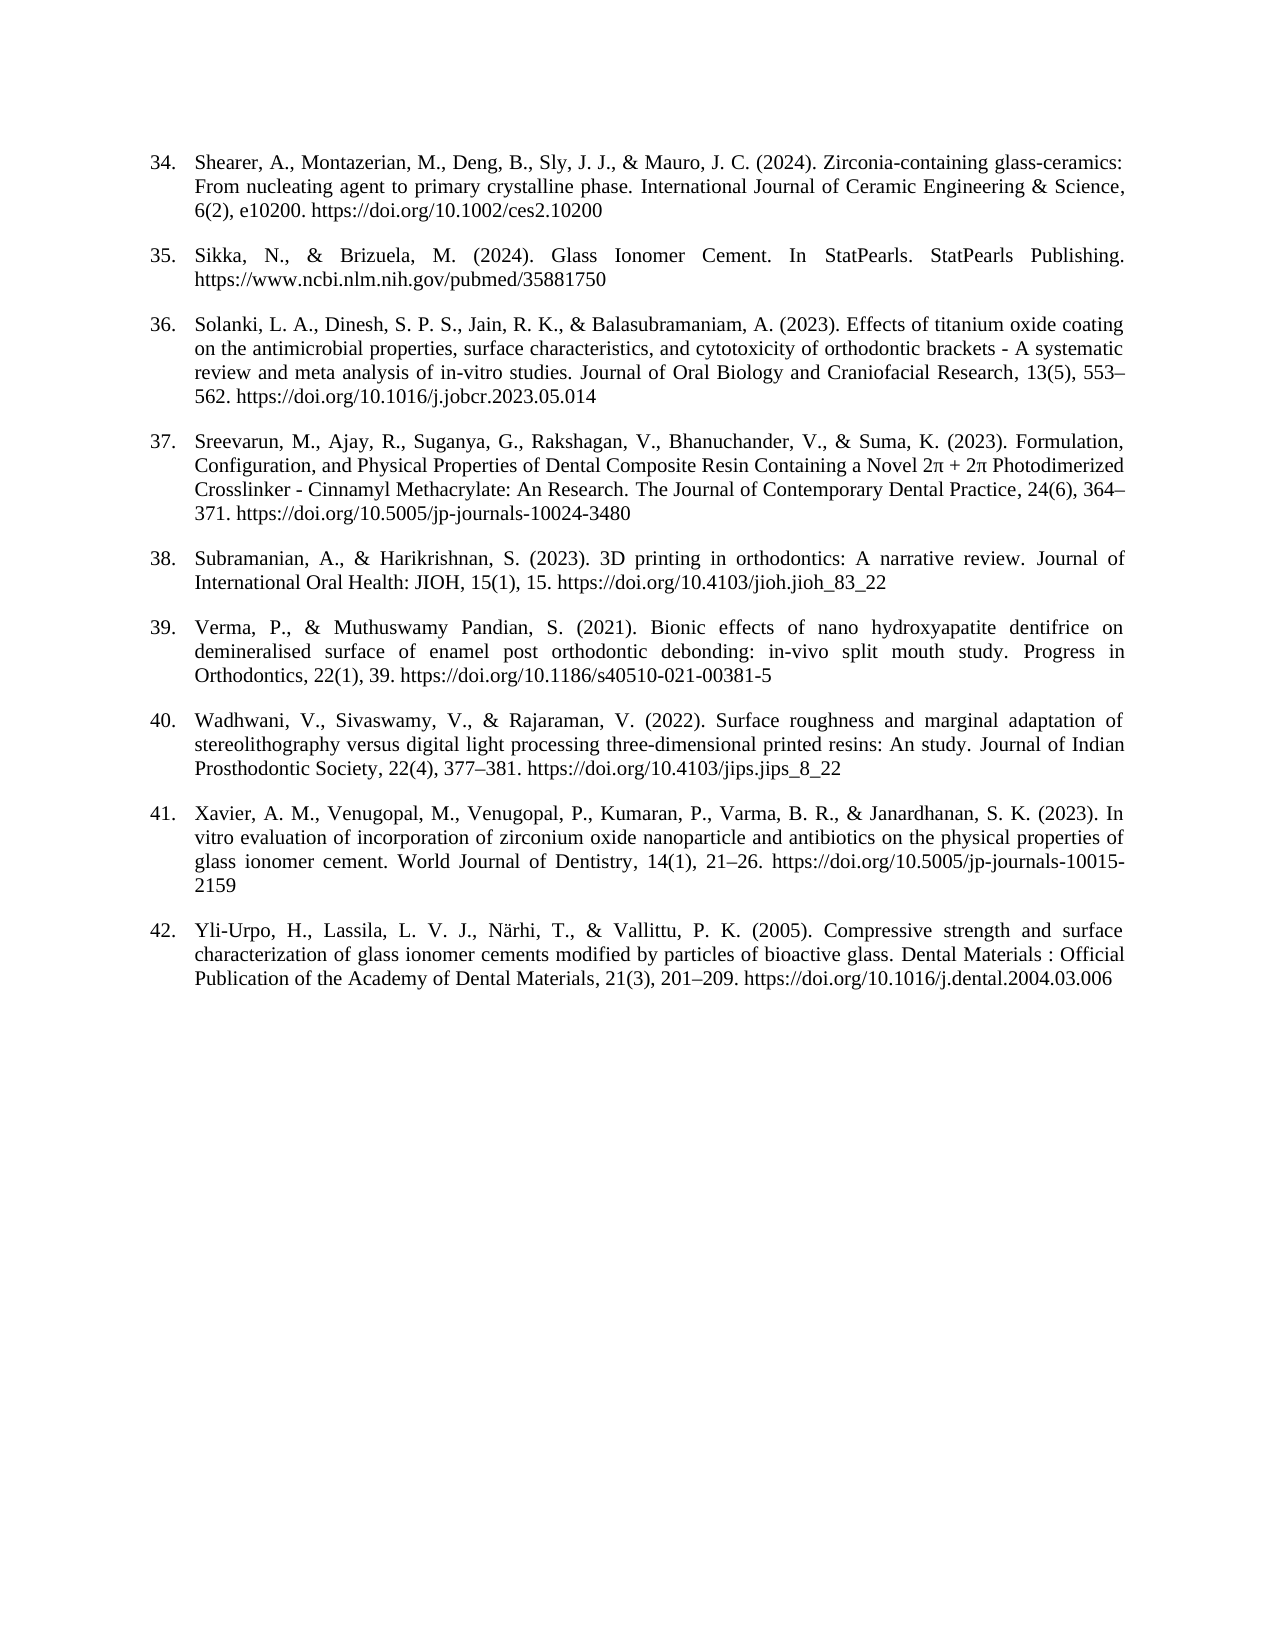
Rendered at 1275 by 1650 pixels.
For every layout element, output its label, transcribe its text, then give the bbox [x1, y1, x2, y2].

text Shearer, A., Montazerian, M., Deng, B., Sly, J. J., & Mauro, J. C. (2024). Zirconia-containing glass-ceramics: From nucleating agent to primary crystalline phase. International Journal of Ceramic Engineering & Science, 6(2), e10200. https://doi.org/10.1002/ces2.10200 [150, 150, 1125, 222]
text Xavier, A. M., Venugopal, M., Venugopal, P., Kumaran, P., Varma, B. R., & Janardhanan, S. K. (2023). In vitro evaluation of incorporation of zirconium oxide nanoparticle and antibiotics on the physical properties of glass ionomer cement. World Journal of Dentistry, 14(1), 21–26. https://doi.org/10.5005/jp-journals-10015-2159 [150, 801, 1125, 897]
text Wadhwani, V., Sivaswamy, V., & Rajaraman, V. (2022). Surface roughness and marginal adaptation of stereolithography versus digital light processing three-dimensional printed resins: An study. Journal of Indian Prosthodontic Society, 22(4), 377–381. https://doi.org/10.4103/jips.jips_8_22 [150, 708, 1125, 780]
text Verma, P., & Muthuswamy Pandian, S. (2021). Bionic effects of nano hydroxyapatite dentifrice on demineralised surface of enamel post orthodontic debonding: in-vivo split mouth study. Progress in Orthodontics, 22(1), 39. https://doi.org/10.1186/s40510-021-00381-5 [150, 615, 1125, 687]
text Sreevarun, M., Ajay, R., Suganya, G., Rakshagan, V., Bhanuchander, V., & Suma, K. (2023). Formulation, Configuration, and Physical Properties of Dental Composite Resin Containing a Novel 2π + 2π Photodimerized Crosslinker - Cinnamyl Methacrylate: An Research. The Journal of Contemporary Dental Practice, 24(6), 364–371. https://doi.org/10.5005/jp-journals-10024-3480 [150, 429, 1125, 525]
text Solanki, L. A., Dinesh, S. P. S., Jain, R. K., & Balasubramaniam, A. (2023). Effects of titanium oxide coating on the antimicrobial properties, surface characteristics, and cytotoxicity of orthodontic brackets - A systematic review and meta analysis of in-vitro studies. Journal of Oral Biology and Craniofacial Research, 13(5), 553–562. https://doi.org/10.1016/j.jobcr.2023.05.014 [150, 312, 1125, 408]
text Subramanian, A., & Harikrishnan, S. (2023). 3D printing in orthodontics: A narrative review. Journal of International Oral Health: JIOH, 15(1), 15. https://doi.org/10.4103/jioh.jioh_83_22 [150, 546, 1125, 594]
text Sikka, N., & Brizuela, M. (2024). Glass Ionomer Cement. In StatPearls. StatPearls Publishing. https://www.ncbi.nlm.nih.gov/pubmed/35881750 [150, 243, 1125, 291]
text Yli-Urpo, H., Lassila, L. V. J., Närhi, T., & Vallittu, P. K. (2005). Compressive strength and surface characterization of glass ionomer cements modified by particles of bioactive glass. Dental Materials : Official Publication of the Academy of Dental Materials, 21(3), 201–209. https://doi.org/10.1016/j.dental.2004.03.006 [150, 918, 1125, 990]
